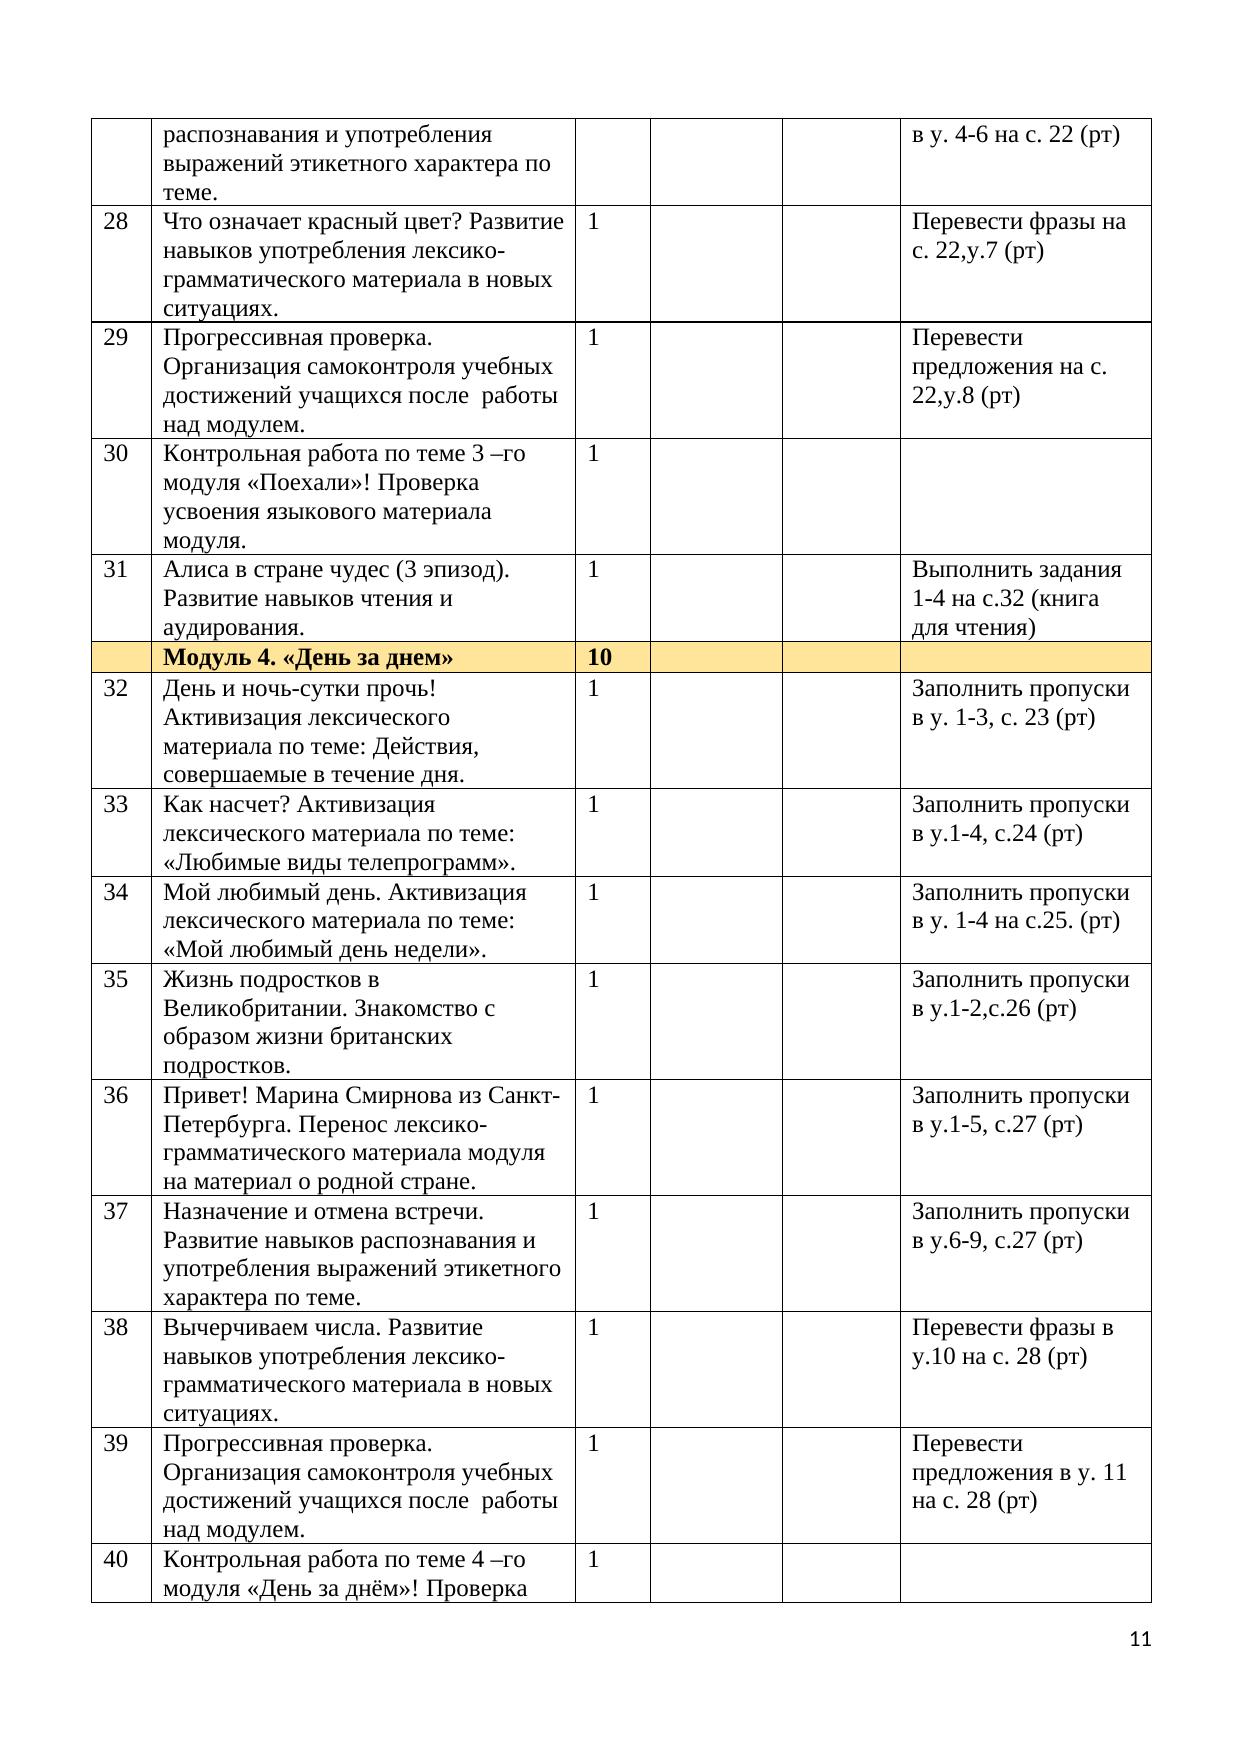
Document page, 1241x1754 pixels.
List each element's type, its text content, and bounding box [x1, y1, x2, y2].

table_cell 1 [576, 1544, 650, 1602]
table_cell Прогрессивная проверка. Организация самоконтроля учебных достижений учащихся после работы над модулем. [152, 1428, 575, 1543]
table_cell [783, 1428, 900, 1543]
table_cell Как насчет? Активизация лексического материала по теме: «Любимые виды телепрограмм». [152, 789, 575, 876]
table_cell 28 [92, 206, 151, 321]
table_cell Заполнить пропуски в у.6-9, с.27 (рт) [901, 1196, 1151, 1311]
table_cell [783, 1080, 900, 1195]
table_cell [783, 1312, 900, 1427]
table_cell Выполнить задания 1-4 на с.32 (книга для чтения) [901, 555, 1151, 641]
table_cell 27 [92, 119, 151, 205]
table_cell Заполнить пропуски в у.1-2,с.26 (рт) [901, 964, 1151, 1079]
table_cell 1 [576, 673, 650, 788]
table_cell [651, 1312, 782, 1427]
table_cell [152, 1544, 575, 1602]
table_cell Прогрессивная проверка. Организация самоконтроля учебных достижений учащихся после работы над модулем. [152, 323, 575, 437]
table_cell [783, 789, 900, 876]
table_cell [901, 642, 1151, 672]
table_cell Заполнить пропуски в у.1-5, с.27 (рт) [901, 1080, 1151, 1195]
table_cell 1 [576, 1196, 650, 1311]
table_cell 1 [576, 439, 650, 553]
table_cell Перевести предложения в у. 11 на с. 28 (рт) [901, 1428, 1151, 1543]
table_cell [783, 642, 900, 672]
table_cell [651, 877, 782, 963]
table_cell [783, 1196, 900, 1311]
table_cell [651, 964, 782, 1079]
table_cell 1 [576, 1312, 650, 1427]
table_cell 1 [576, 119, 650, 205]
table_cell [651, 642, 782, 672]
table_cell Мой любимый день. Активизация лексического материала по теме: «Мой любимый день недели». [152, 877, 575, 963]
table_cell 1 [576, 1428, 650, 1543]
table_cell 1 [576, 555, 650, 641]
table_cell [783, 119, 900, 205]
table_cell [651, 439, 782, 553]
table_cell [651, 119, 782, 205]
table_cell [651, 789, 782, 876]
table_cell Контрольная работа по теме 3 –го модуля «Поехали»! Проверка усвоения языкового материала модуля. [152, 439, 575, 553]
table_cell 1 [576, 789, 650, 876]
table_cell 30 [92, 439, 151, 553]
table_cell [651, 555, 782, 641]
table_cell [783, 206, 900, 321]
table_cell [651, 323, 782, 437]
table_cell 34 [92, 877, 151, 963]
table_cell [783, 673, 900, 788]
table_cell День и ночь-сутки прочь! Активизация лексического материала по теме: Действия, совершаемые в течение дня. [152, 673, 575, 788]
table_cell [651, 673, 782, 788]
table_cell [651, 206, 782, 321]
table_cell Назначение и отмена встречи. Развитие навыков распознавания и употребления выражений этикетного характера по теме. [152, 1196, 575, 1311]
table_cell Что означает красный цвет? Развитие навыков употребления лексико-грамматического материала в новых ситуациях. [152, 206, 575, 321]
table_cell [651, 1080, 782, 1195]
table_cell [783, 439, 900, 553]
table_cell 38 [92, 1312, 151, 1427]
table_cell 40 [92, 1544, 151, 1602]
table_cell [783, 323, 900, 437]
table_cell [651, 1428, 782, 1543]
table_cell 31 [92, 555, 151, 641]
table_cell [901, 119, 1151, 205]
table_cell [152, 119, 575, 205]
table_cell 10 [576, 642, 650, 672]
table_cell [901, 439, 1151, 553]
table_cell Вычерчиваем числа. Развитие навыков употребления лексико-грамматического материала в новых ситуациях. [152, 1312, 575, 1427]
table_cell Привет! Марина Смирнова из Санкт-Петербурга. Перенос лексико-грамматического материала модуля на материал о родной стране. [152, 1080, 575, 1195]
table_cell [783, 1544, 900, 1602]
table_cell Заполнить пропуски в у. 1-3, с. 23 (рт) [901, 673, 1151, 788]
table_cell 1 [576, 323, 650, 437]
table_cell [783, 877, 900, 963]
table_cell Перевести фразы в у.10 на с. 28 (рт) [901, 1312, 1151, 1427]
table_cell 33 [92, 789, 151, 876]
table_cell Заполнить пропуски в у. 1-4 на с.25. (рт) [901, 877, 1151, 963]
table_cell 29 [92, 323, 151, 437]
table_cell 36 [92, 1080, 151, 1195]
table_cell [92, 642, 151, 672]
table_cell 37 [92, 1196, 151, 1311]
table_cell Жизнь подростков в Великобритании. Знакомство с образом жизни британских подростков. [152, 964, 575, 1079]
table_cell Модуль 4. «День за днем» [152, 642, 575, 672]
table_cell 1 [576, 206, 650, 321]
table_cell 1 [576, 1080, 650, 1195]
table_cell 39 [92, 1428, 151, 1543]
table_cell [651, 1196, 782, 1311]
table_cell 32 [92, 673, 151, 788]
table_cell Алиса в стране чудес (3 эпизод). Развитие навыков чтения и аудирования. [152, 555, 575, 641]
table_cell [783, 555, 900, 641]
table_cell 1 [576, 877, 650, 963]
table_cell Перевести предложения на с. 22,у.8 (рт) [901, 323, 1151, 437]
table_cell Перевести фразы на с. 22,у.7 (рт) [901, 206, 1151, 321]
table_cell Заполнить пропуски в у.1-4, с.24 (рт) [901, 789, 1151, 876]
table_cell [901, 1544, 1151, 1602]
table_cell [651, 1544, 782, 1602]
table_cell 1 [576, 964, 650, 1079]
table_cell [783, 964, 900, 1079]
table_cell 35 [92, 964, 151, 1079]
